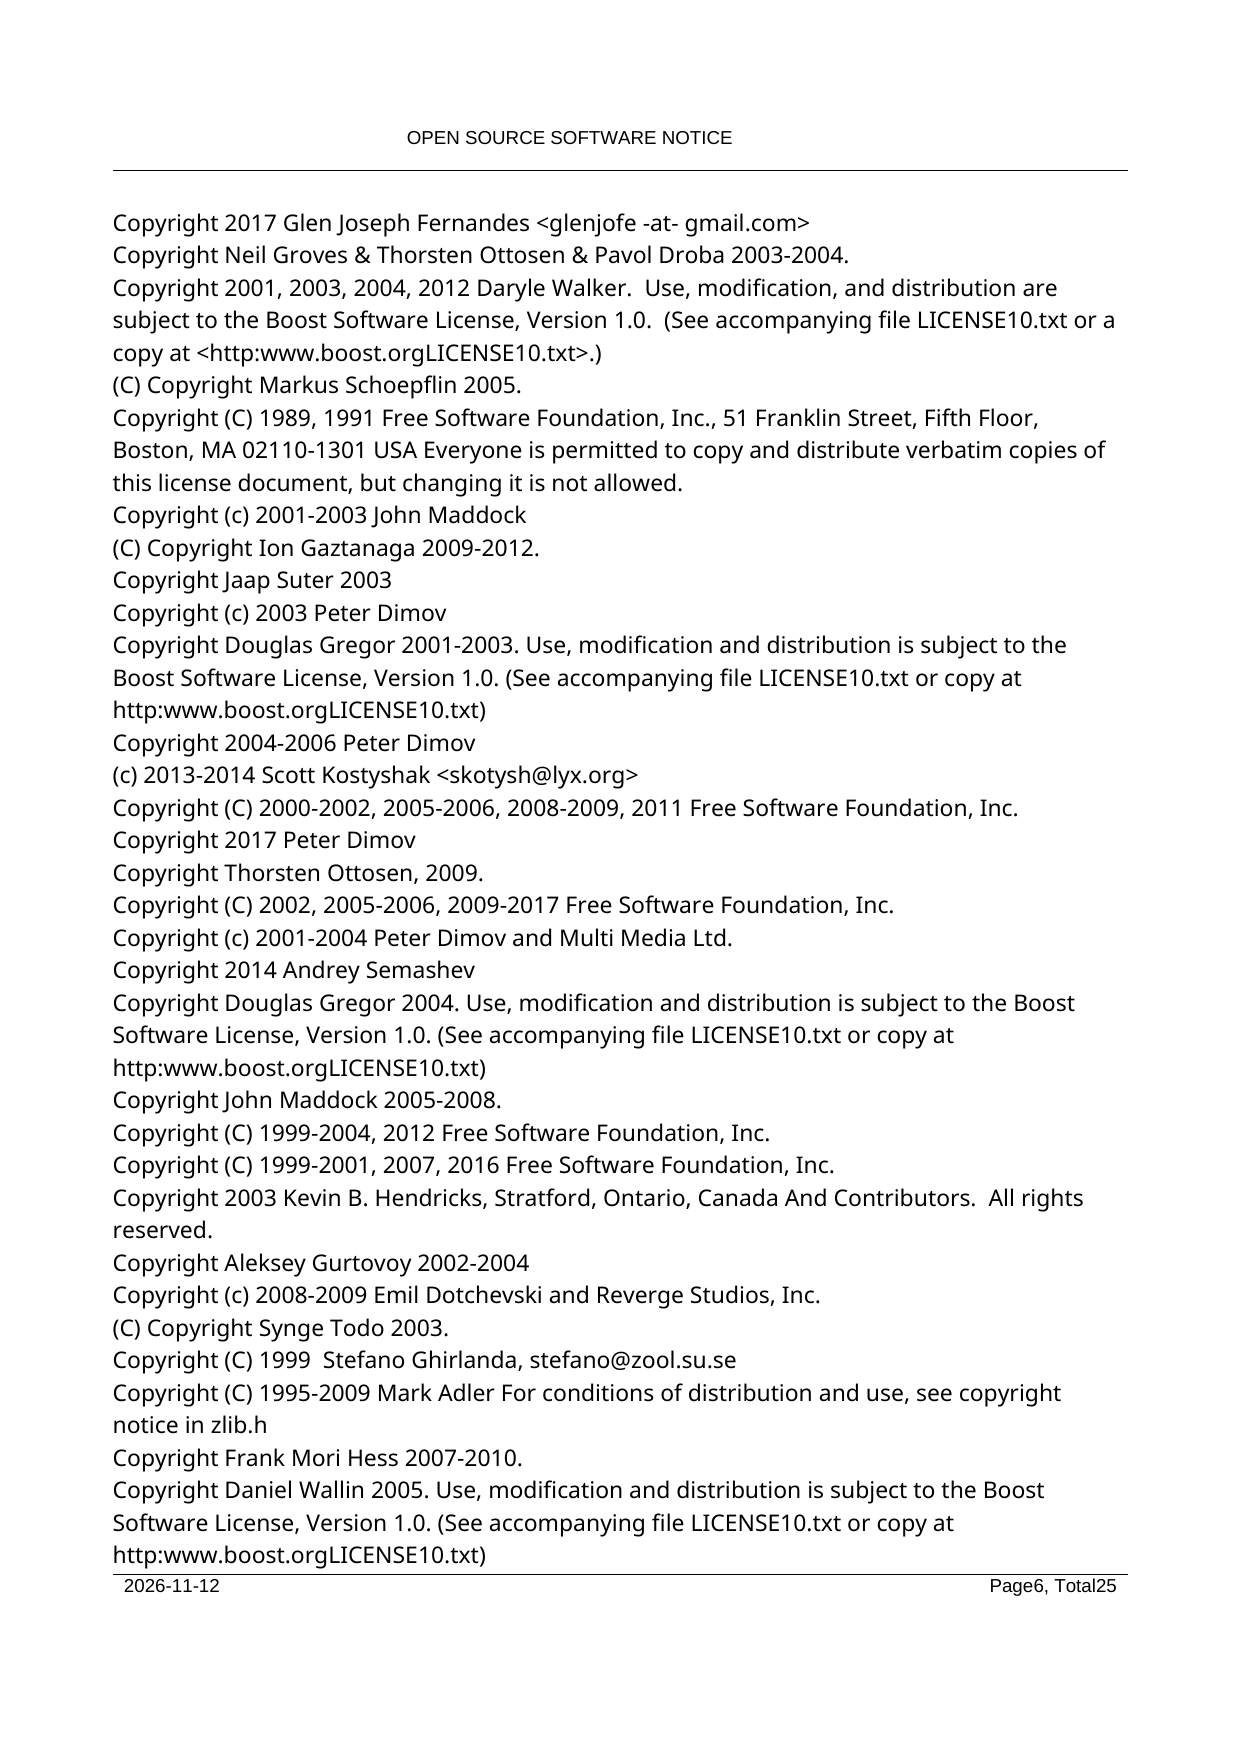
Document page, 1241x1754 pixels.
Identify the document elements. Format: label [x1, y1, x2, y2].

text [112, 206, 1128, 1571]
